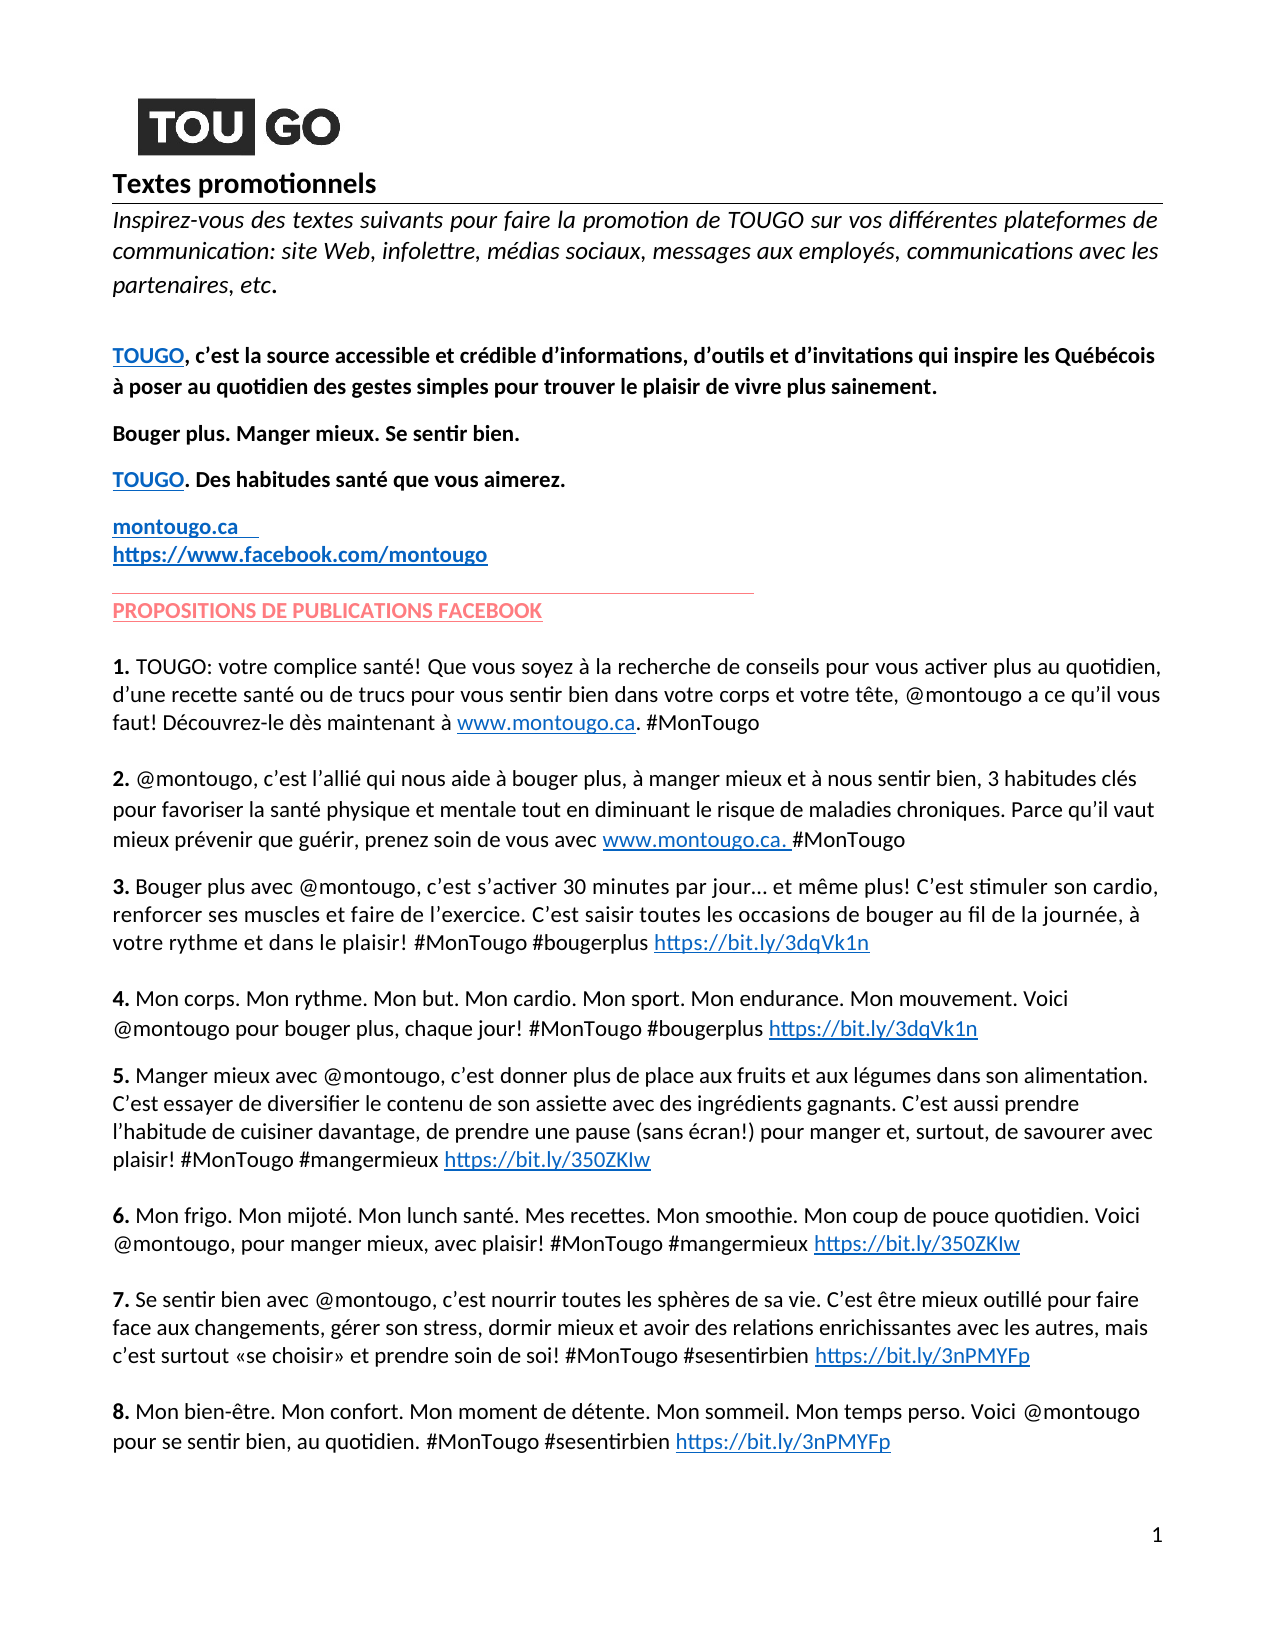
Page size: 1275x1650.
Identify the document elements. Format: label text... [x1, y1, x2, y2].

picture [112, 73, 365, 166]
text 4. Mon corps. Mon rythme. Mon but. Mon cardio. Mon sport. Mon endurance. Mon mouvement. Voici @montougo pour bouger plus, chaque jour! #MonTougo #bougerplus https://bit.ly/3dqVk1n [112, 984, 1163, 1042]
text Bouger plus. Manger mieux. Se sentir bien. [112, 419, 1163, 447]
text 5. Manger mieux avec @montougo, c’est donner plus de place aux fruits et aux légumes dans son alimentation. C’est essayer de diversifier le contenu de son assiette avec des ingrédients gagnants. C’est aussi prendre l’habitude de cuisiner davantage, de prendre une pause (sans écran!) pour manger et, surtout, de savourer avec plaisir! #MonTougo #mangermieux https://bit.ly/350ZKIw [112, 1061, 1163, 1173]
text 3. Bouger plus avec @montougo, c’est s’activer 30 minutes par jour… et même plus! C’est stimuler son cardio, renforcer ses muscles et faire de l’exercice. C’est saisir toutes les occasions de bouger au fil de la journée, à votre rythme et dans le plaisir! #MonTougo #bougerplus https://bit.ly/3dqVk1n [112, 872, 1163, 956]
text montougo.ca [112, 512, 1163, 540]
text TOUGO. Des habitudes santé que vous aimerez. [112, 466, 1163, 493]
text 1. TOUGO: votre complice santé! Que vous soyez à la recherche de conseils pour vous activer plus au quotidien, d’une recette santé ou de trucs pour vous sentir bien dans votre corps et votre tête, @montougo a ce qu’il vous faut! Découvrez-le dès maintenant à www.montougo.ca. #MonTougo [112, 652, 1163, 737]
text PROPOSITIONS DE PUBLICATIONS FACEBOOK [112, 596, 1163, 624]
text 8. Mon bien-être. Mon confort. Mon moment de détente. Mon sommeil. Mon temps perso. Voici @montougo pour se sentir bien, au quotidien. #MonTougo #sesentirbien https://bit.ly/3nPMYFp [112, 1397, 1163, 1456]
text TOUGO, c’est la source accessible et crédible d’informations, d’outils et d’invitations qui inspire les Québécois à poser au quotidien des gestes simples pour trouver le plaisir de vivre plus sainement. [112, 342, 1163, 400]
text 2. @montougo, c’est l’allié qui nous aide à bouger plus, à manger mieux et à nous sentir bien, 3 habitudes clés pour favoriser la santé physique et mentale tout en diminuant le risque de maladies chroniques. Parce qu’il vaut mieux prévenir que guérir, prenez soin de vous avec www.montougo.ca. #MonTougo [112, 764, 1163, 853]
text 6. Mon frigo. Mon mijoté. Mon lunch santé. Mes recettes. Mon smoothie. Mon coup de pouce quotidien. Voici @montougo, pour manger mieux, avec plaisir! #MonTougo #mangermieux https://bit.ly/350ZKIw [112, 1201, 1163, 1257]
text 7. Se sentir bien avec @montougo, c’est nourrir toutes les sphères de sa vie. C’est être mieux outillé pour faire face aux changements, gérer son stress, dormir mieux et avoir des relations enrichissantes avec les autres, mais c’est surtout «se choisir» et prendre soin de soi! #MonTougo #sesentirbien https://bit.ly/3nPMYFp [112, 1285, 1163, 1369]
text Inspirez-vous des textes suivants pour faire la promotion de TOUGO sur vos différentes plateformes de communication: site Web, infolettre, médias sociaux, messages aux employés, communications avec les partenaires, etc. [112, 204, 1163, 301]
text https://www.facebook.com/montougo [112, 540, 1163, 568]
text Textes promotionnels [112, 166, 1163, 203]
